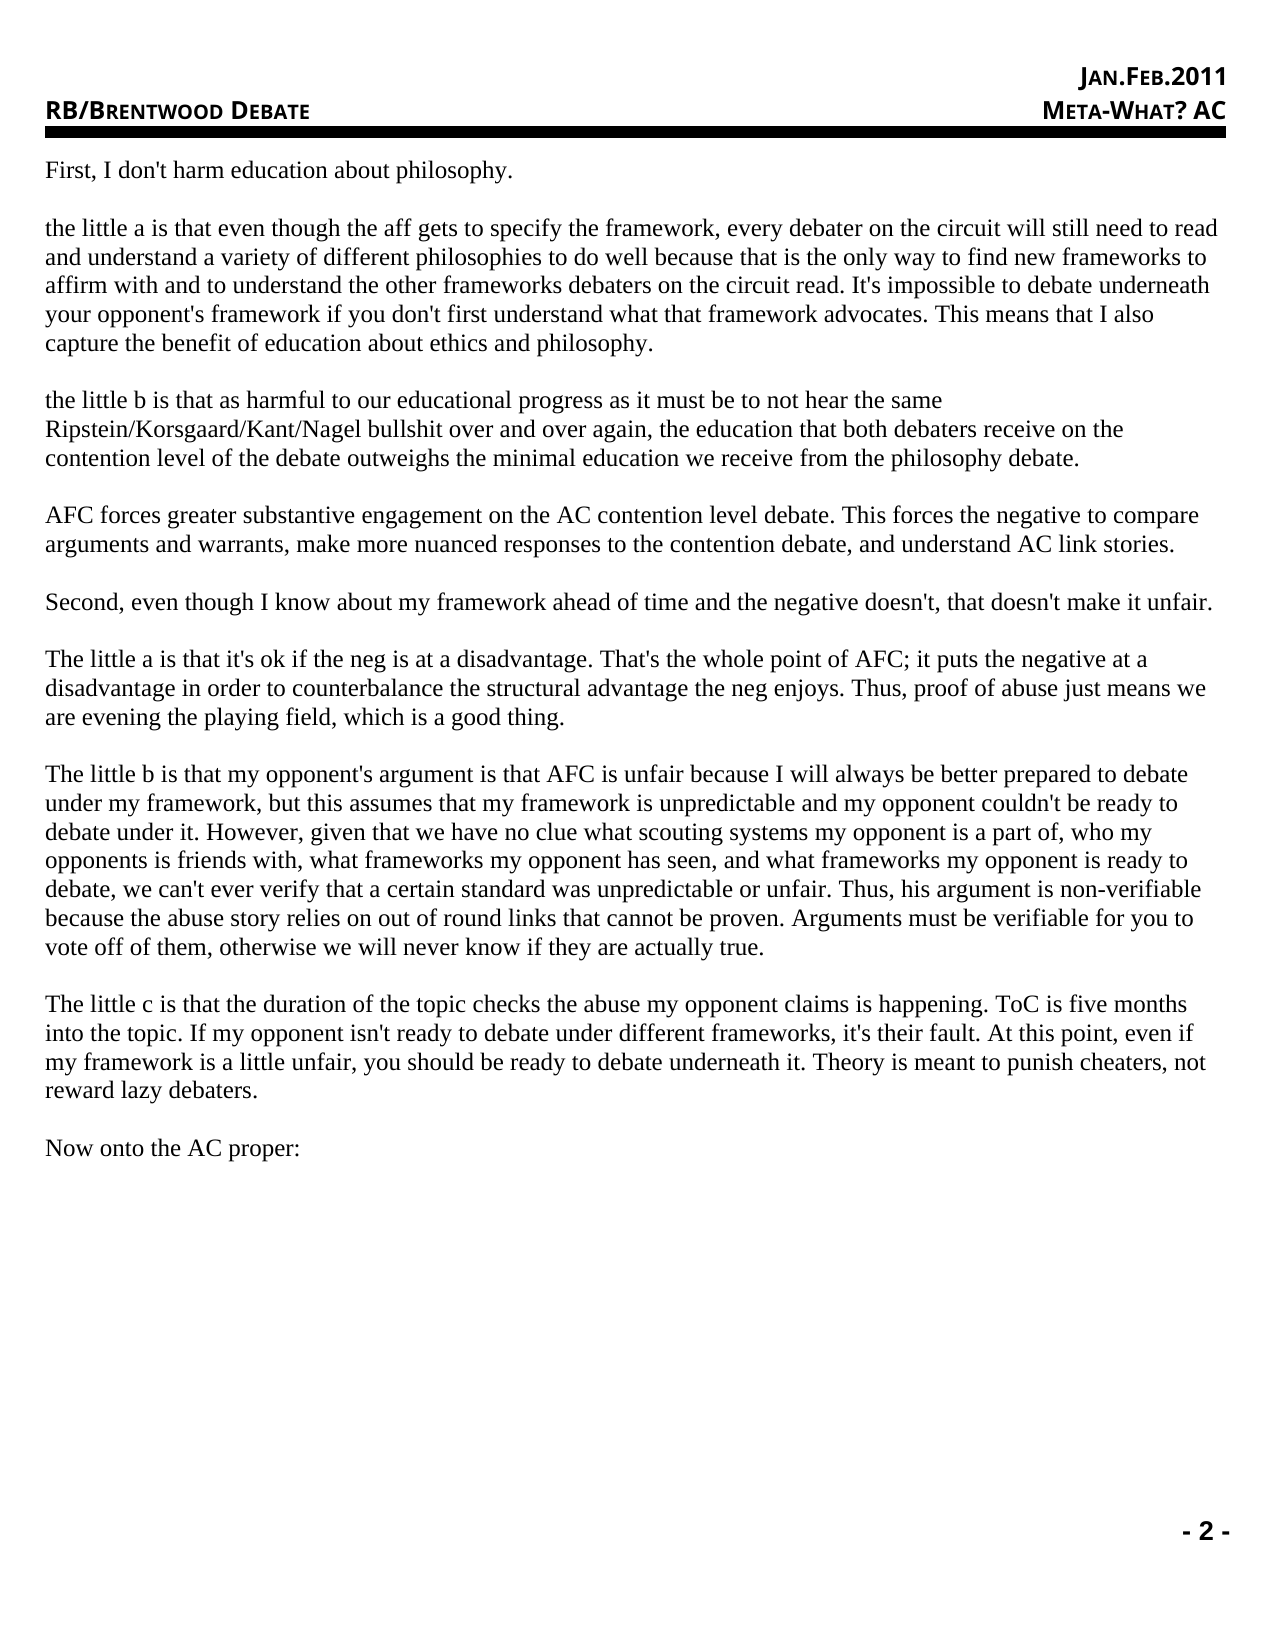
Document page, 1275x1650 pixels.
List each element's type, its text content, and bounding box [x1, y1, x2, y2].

text Now onto the AC proper: [45, 1133, 1230, 1162]
text the little b is that as harmful to our educational progress as it must be to not hear the same Ripstein/Korsgaard/Kant/Nagel bullshit over and over again, the education that both debaters receive on the contention level of the debate outweighs the minimal education we receive from the philosophy debate. [45, 385, 1230, 472]
text The little b is that my opponent's argument is that AFC is unfair because I will always be better prepared to debate under my framework, but this assumes that my framework is unpredictable and my opponent couldn't be ready to debate under it. However, given that we have no clue what scouting systems my opponent is a part of, who my opponents is friends with, what frameworks my opponent has seen, and what frameworks my opponent is ready to debate, we can't ever verify that a certain standard was unpredictable or unfair. Thus, his argument is non-verifiable because the abuse story relies on out of round links that cannot be proven. Arguments must be verifiable for you to vote off of them, otherwise we will never know if they are actually true. [45, 759, 1230, 960]
text the little a is that even though the aff gets to specify the framework, every debater on the circuit will still need to read and understand a variety of different philosophies to do well because that is the only way to find new frameworks to affirm with and to understand the other frameworks debaters on the circuit read. It's impossible to debate underneath your opponent's framework if you don't first understand what that framework advocates. This means that I also capture the benefit of education about ethics and philosophy. [45, 213, 1230, 357]
text First, I don't harm education about philosophy. [45, 155, 1230, 184]
text The little a is that it's ok if the neg is at a disadvantage. That's the whole point of AFC; it puts the negative at a disadvantage in order to counterbalance the structural advantage the neg enjoys. Thus, proof of abuse just means we are evening the playing field, which is a good thing. [45, 644, 1230, 730]
text AFC forces greater substantive engagement on the AC contention level debate. This forces the negative to compare arguments and warrants, make more nuanced responses to the contention debate, and understand AC link stories. [45, 500, 1230, 558]
text Second, even though I know about my framework ahead of time and the negative doesn't, that doesn't make it unfair. [45, 587, 1230, 615]
text The little c is that the duration of the topic checks the abuse my opponent claims is happening. ToC is five months into the topic. If my opponent isn't ready to debate under different frameworks, it's their fault. At this point, even if my framework is a little unfair, you should be ready to debate underneath it. Theory is meant to punish cheaters, not reward lazy debaters. [45, 989, 1230, 1104]
